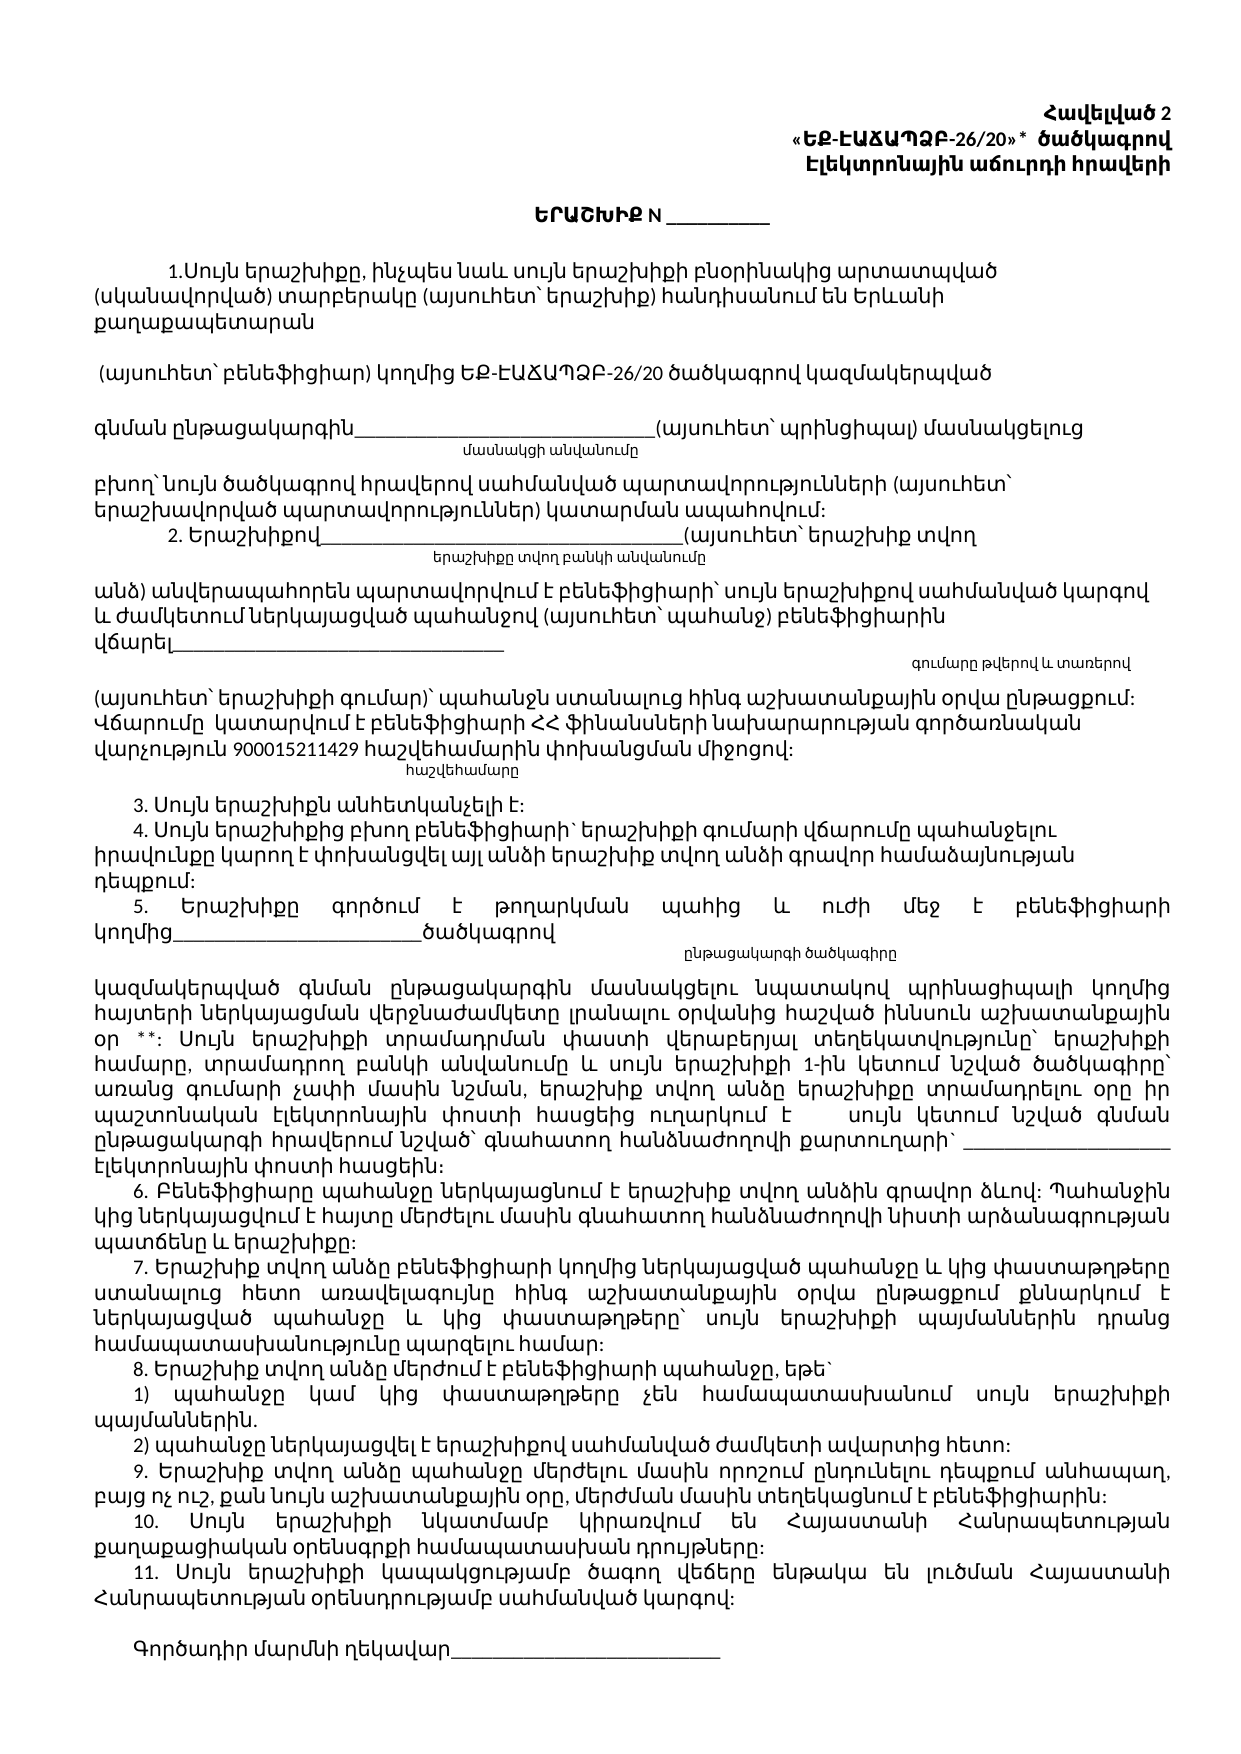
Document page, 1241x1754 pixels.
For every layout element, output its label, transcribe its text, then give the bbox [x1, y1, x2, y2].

text Գործադիր մարմնի ղեկավար__________________________ [94, 1636, 1171, 1661]
text Հավելված 2 [94, 100, 1171, 126]
text անձ) անվերապահորեն պարտավորվում է բենեֆիցիարի՝ սույն երաշխիքով սահմանված կարգով և ժամկետում ներկայացված պահանջով (այսուհետ՝ պահանջ) բենեֆիցիարին վճարել________________________________ [94, 578, 1171, 654]
text 2. Երաշխիքով___________________________________(այսուհետ՝ երաշխիք տվող [94, 522, 1171, 548]
text երաշխիքը տվող բանկի անվանումը [94, 548, 1171, 578]
text բխող՝ նույն ծածկագրով հրավերով սահմանված պարտավորությունների (այսուհետ՝ երաշխավորված պարտավորություններ) կատարման ապահովում: [94, 472, 1171, 522]
text 1.Սույն երաշխիքը, ինչպես նաև սույն երաշխիքի բնօրինակից արտատպված (սկանավորված) տարբերակը (այսուհետ՝ երաշխիք) հանդիսանում են Երևանի քաղաքապետարան [94, 258, 1171, 334]
text 1) պահանջը կամ կից փաստաթղթերը չեն համապատասխանում սույն երաշխիքի պայմաններին. [94, 1382, 1171, 1432]
text 9. Երաշխիք տվող անձը պահանջը մերժելու մասին որոշում ընդունելու դեպքում անհապաղ, բայց ոչ ուշ, քան նույն աշխատանքային օրը, մերժման մասին տեղեկացնում է բենեֆիցիարին: [94, 1458, 1171, 1509]
text 5. Երաշխիքը գործում է թողարկման պահից և ուժի մեջ է բենեֆիցիարի կողմից________________________ծածկագրով [94, 893, 1171, 944]
text հաշվեհամարը [94, 761, 1171, 792]
text 4. Սույն երաշխիքից բխող բենեֆիցիարի` երաշխիքի գումարի վճարումը պահանջելու իրավունքը կարող է փոխանցվել այլ անձի երաշխիք տվող անձի գրավոր համաձայնության դեպքում: [94, 817, 1171, 893]
text ընթացակարգի ծածկագիրը [610, 944, 1171, 975]
text 11. Սույն երաշխիքի կապակցությամբ ծագող վեճերը ենթակա են լուծման Հայաստանի Հանրապետության օրենսդրությամբ սահմանված կարգով: [94, 1559, 1171, 1610]
text (այսուհետ՝ բենեֆիցիար) կողմից ԵՔ-ԷԱՃԱՊՁԲ-26/20 ծածկագրով կազմակերպված [94, 360, 1171, 416]
text 8. Երաշխիք տվող անձը մերժում է բենեֆիցիարի պահանջը, եթե` [94, 1356, 1171, 1382]
text գնման ընթացակարգին_____________________________(այսուհետ՝ պրինցիպալ) մասնակցելուց [94, 416, 1171, 441]
text 10. Սույն երաշխիքի նկատմամբ կիրառվում են Հայաստանի Հանրապետության քաղաքացիական օրենսգրքի համապատասխան դրույթները: [94, 1509, 1171, 1559]
text 2) պահանջը ներկայացվել է երաշխիքով սահմանված ժամկետի ավարտից հետո: [94, 1432, 1171, 1458]
text 3. Սույն երաշխիքն անհետկանչելի է: [94, 792, 1171, 817]
text Էլեկտրոնային աճուրդի հրավերի [94, 151, 1171, 177]
text գումարը թվերով և տառերով [831, 654, 1171, 685]
text (այսուհետ՝ երաշխիքի գումար)՝ պահանջն ստանալուց հինգ աշխատանքային օրվա ընթացքում: Վճարումը կատարվում է բենեֆիցիարի ՀՀ ֆինանսների նախարարության գործառնական վարչություն 900015211429 հաշվեհամարին փոխանցման միջոցով: [94, 685, 1171, 761]
text ԵՐԱՇԽԻՔ N __________ [94, 202, 1171, 227]
text կազմակերպված գնման ընթացակարգին մասնակցելու նպատակով պրինացիպալի կողմից հայտերի ներկայացման վերջնաժամկետը լրանալու օրվանից հաշված իննսուն աշխատանքային օր **: Սույն երաշխիքի տրամադրման փաստի վերաբերյալ տեղեկատվությունը՝ երաշխիքի համարը, տրամադրող բանկի անվանումը և սույն երաշխիքի 1-ին կետում նշված ծածկագիրը՝ առանց գումարի չափի մասին նշման, երաշխիք տվող անձը երաշխիքը տրամադրելու օրը իր պաշտոնական էլեկտրոնային փոստի հասցեից ուղարկում է սույն կետում նշված գնման ընթացակարգի հրավերում նշված՝ գնահատող հանձնաժողովի քարտուղարի` ____________________ էլեկտրոնային փոստի հասցեին։ [94, 975, 1171, 1178]
text 6. Բենեֆիցիարը պահանջը ներկայացնում է երաշխիք տվող անձին գրավոր ձևով: Պահանջին կից ներկայացվում է հայտը մերժելու մասին գնահատող հանձնաժողովի նիստի արձանագրության պատճենը և երաշխիքը: [94, 1178, 1171, 1254]
text «ԵՔ-ԷԱՃԱՊՁԲ-26/20»* ծածկագրով [94, 126, 1171, 151]
text մասնակցի անվանումը [389, 441, 1171, 472]
text 7. Երաշխիք տվող անձը բենեֆիցիարի կողմից ներկայացված պահանջը և կից փաստաթղթերը ստանալուց հետո առավելագույնը հինգ աշխատանքային օրվա ընթացքում քննարկում է ներկայացված պահանջը և կից փաստաթղթերը՝ սույն երաշխիքի պայմաններին դրանց համապատասխանությունը պարզելու համար: [94, 1254, 1171, 1356]
